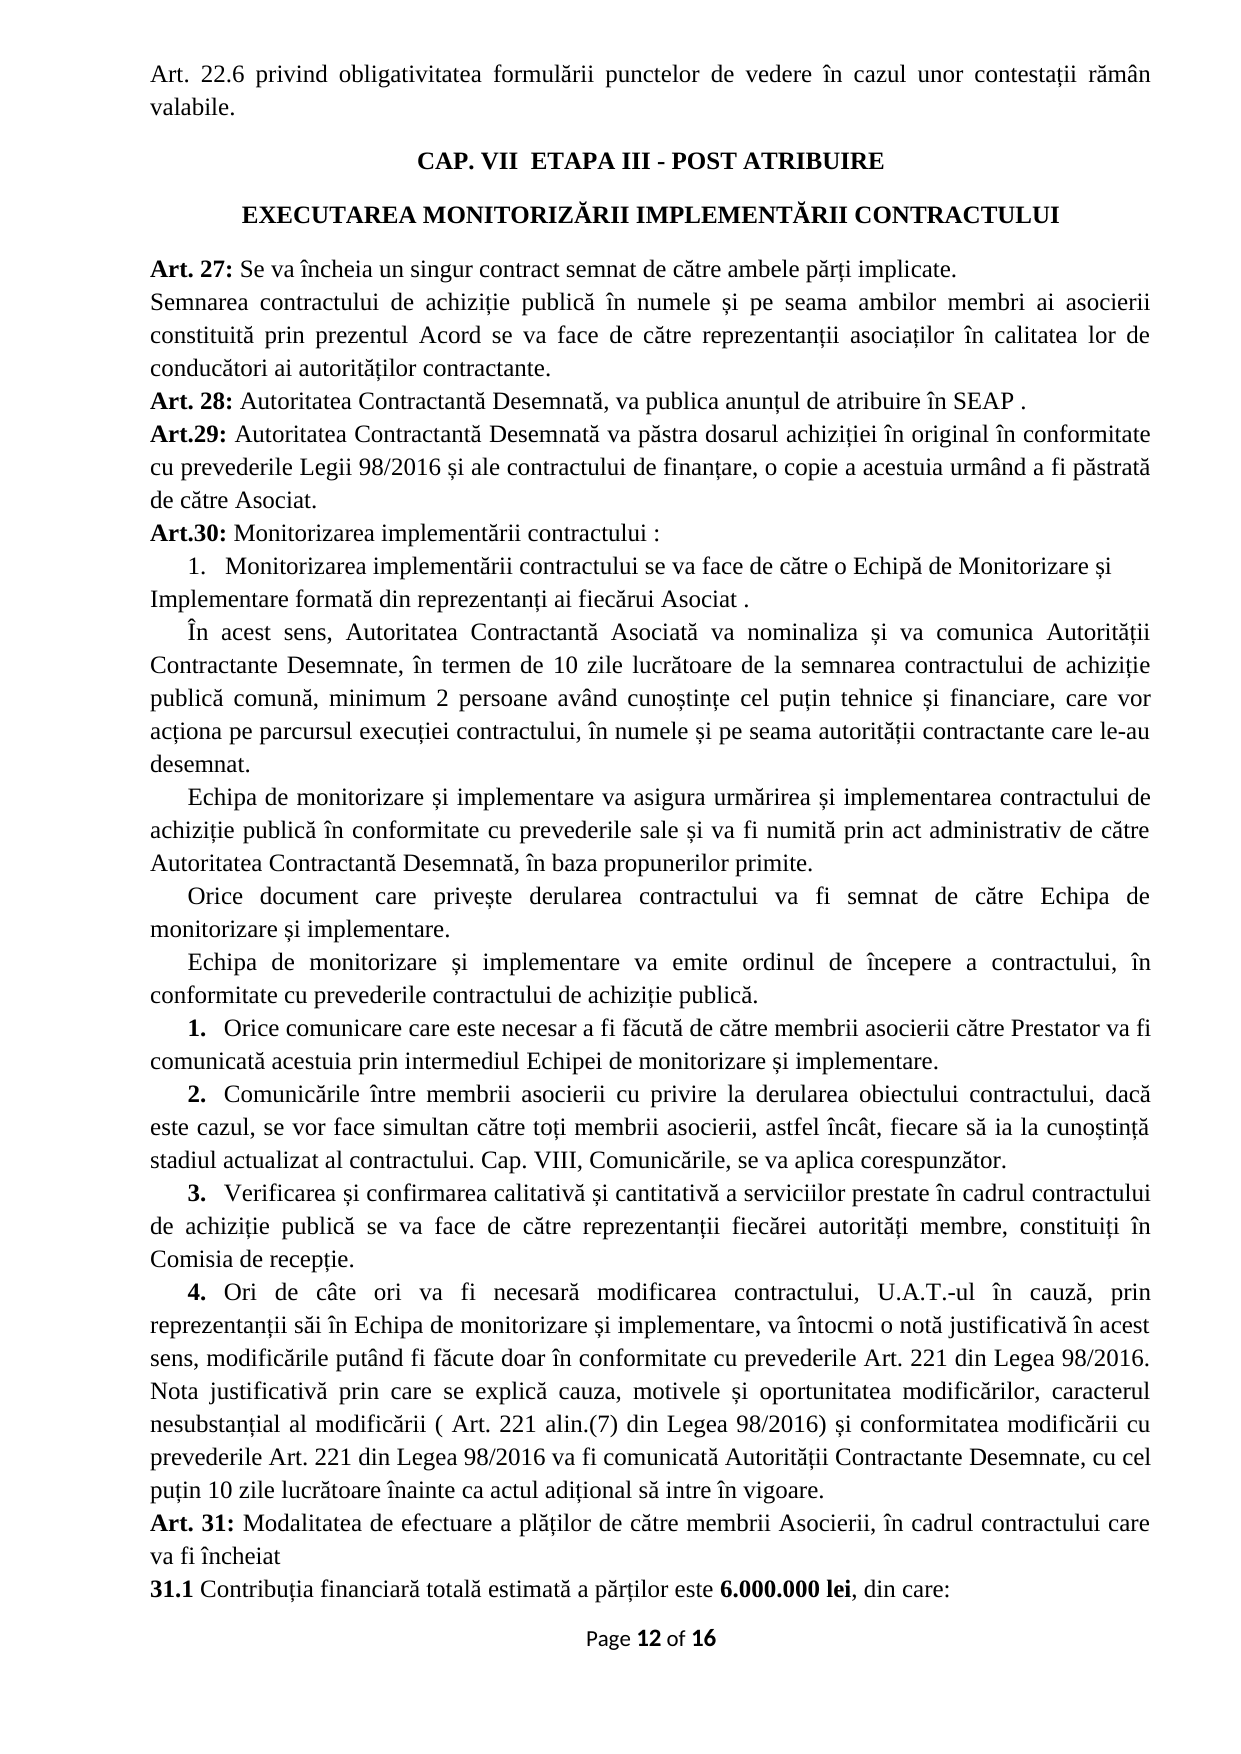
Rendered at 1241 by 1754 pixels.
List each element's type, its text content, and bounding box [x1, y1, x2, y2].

list Orice document care privește derularea contractului va fi semnat de către Echipa de monitorizare și implementare. [150, 881, 1152, 943]
list Verificarea și confirmarea calitativă și cantitativă a serviciilor prestate în cadrul contractului de achiziție publică se va face de către reprezentanții fiecărei autorități membre, constituiți în Comisia de recepție. [150, 1178, 1152, 1273]
list Orice comunicare care este necesar a fi făcută de către membrii asocierii către Prestator va fi comunicată acestuia prin intermediul Echipei de monitorizare și implementare. [150, 1013, 1152, 1075]
text Art. 31: Modalitatea de efectuare a plăților de către membrii Asocierii, în cadrul contractului care va fi încheiat [150, 1508, 1152, 1570]
list În acest sens, Autoritatea Contractantă Asociată va nominaliza și va comunica Autorității Contractante Desemnate, în termen de 10 zile lucrătoare de la semnarea contractului de achiziție publică comună, minimum 2 persoane având cunoștințe cel puțin tehnice și financiare, care vor acționa pe parcursul execuției contractului, în numele și pe seama autorității contractante care le-au desemnat. [150, 617, 1152, 778]
list Comunicările între membrii asocierii cu privire la derularea obiectului contractului, dacă este cazul, se vor face simultan către toți membrii asocierii, astfel încât, fiecare să ia la cunoștință stadiul actualizat al contractului. Cap. VIII, Comunicările, se va aplica corespunzător. [150, 1079, 1152, 1174]
list Monitorizarea implementării contractului se va face de către o Echipă de Monitorizare și [187, 551, 1152, 579]
text Implementare formată din reprezentanți ai fiecărui Asociat . [150, 584, 1152, 613]
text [150, 59, 1152, 121]
list Echipa de monitorizare și implementare va asigura urmărirea și implementarea contractului de achiziție publică în conformitate cu prevederile sale și va fi numită prin act administrativ de către Autoritatea Contractantă Desemnată, în baza propunerilor primite. [150, 782, 1152, 877]
list Ori de câte ori va fi necesară modificarea contractului, U.A.T.-ul în cauză, prin reprezentanții săi în Echipa de monitorizare și implementare, va întocmi o notă justificativă în acest sens, modificările putând fi făcute doar în conformitate cu prevederile Art. 221 din Legea 98/2016. Nota justificativă prin care se explică cauza, motivele și oportunitatea modificărilor, caracterul nesubstanțial al modificării ( Art. 221 alin.(7) din Legea 98/2016) și conformitatea modificării cu prevederile Art. 221 din Legea 98/2016 va fi comunicată Autorității Contractante Desemnate, cu cel puțin 10 zile lucrătoare înainte ca actul adițional să intre în vigoare. [150, 1277, 1152, 1504]
text Art.30: Monitorizarea implementării contractului : [150, 518, 1152, 547]
text EXECUTAREA MONITORIZĂRII IMPLEMENTĂRII CONTRACTULUI [150, 200, 1152, 228]
list Echipa de monitorizare și implementare va emite ordinul de începere a contractului, în conformitate cu prevederile contractului de achiziție publică. [150, 947, 1152, 1009]
text 31.1 Contribuția financiară totală estimată a părților este 6.000.000 lei, din care: [150, 1574, 1152, 1603]
text Art.29: Autoritatea Contractantă Desemnată va păstra dosarul achiziției în original în conformitate cu prevederile Legii 98/2016 și ale contractului de finanțare, o copie a acestuia urmând a fi păstrată de către Asociat. [150, 419, 1152, 513]
text Semnarea contractului de achiziție publică în numele și pe seama ambilor membri ai asocierii constituită prin prezentul Acord se va face de către reprezentanții asociaților în calitatea lor de conducători ai autorităților contractante. [150, 287, 1152, 381]
text Art. 27: Se va încheia un singur contract semnat de către ambele părți implicate. [150, 254, 1152, 282]
text CAP. VII ETAPA III - POST ATRIBUIRE [150, 146, 1152, 175]
text Art. 28: Autoritatea Contractantă Desemnată, va publica anunțul de atribuire în SEAP . [150, 386, 1152, 414]
